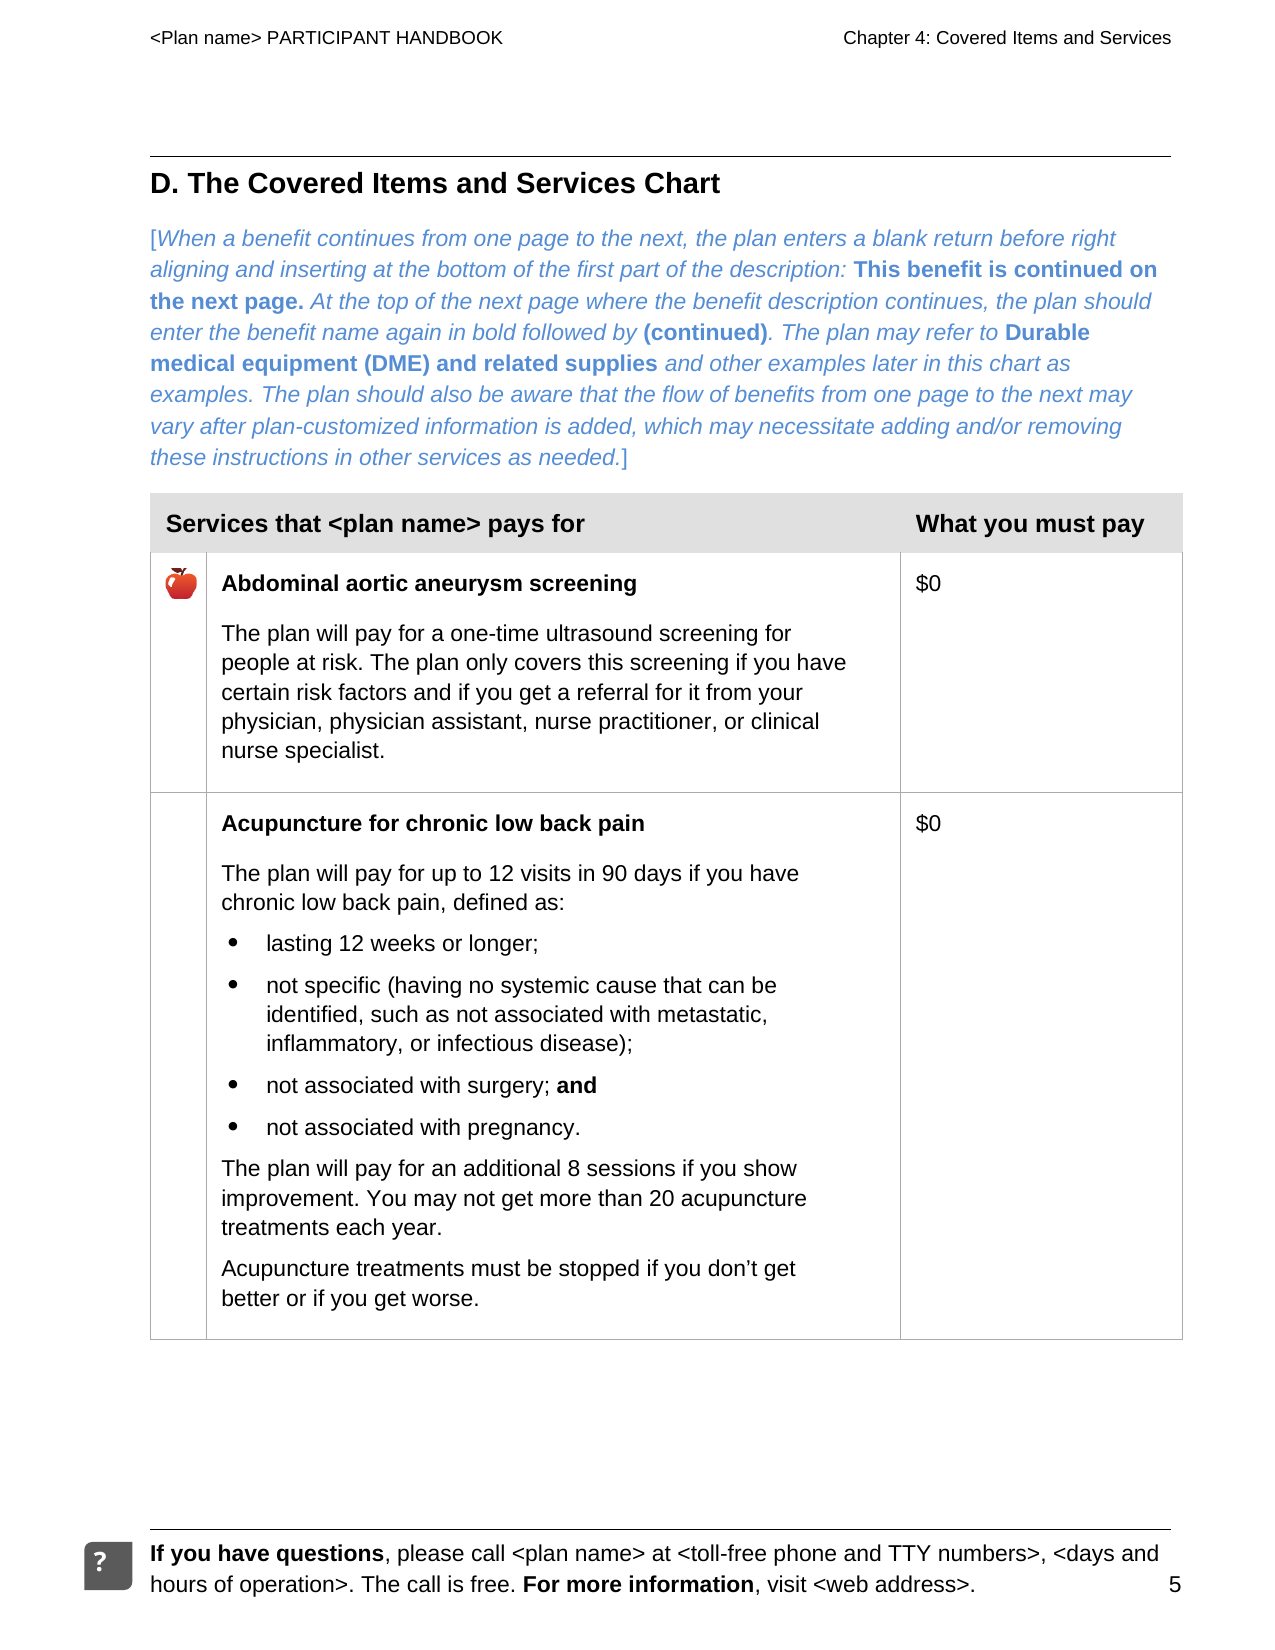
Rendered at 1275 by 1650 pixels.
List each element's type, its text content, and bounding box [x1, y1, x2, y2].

table_cell Abdominal aortic aneurysm screening The plan will pay for a one-time ultrasound screening for people at risk. The plan only covers this screening if you have certain risk factors and if you get a referral for it from your physician, physician assistant, nurse practitioner, or clinical nurse specialist. [207, 553, 900, 792]
table_header Services that <plan name> pays for [151, 494, 900, 552]
table_cell $0 [901, 793, 1182, 1339]
table_cell Acupuncture for chronic low back pain The plan will pay for up to 12 visits in 90 days if you have chronic low back pain, defined as: lasting 12 weeks or longer; not specific (having no systemic cause that can be identified, such as not associated with metastatic, inflammatory, or infectious disease); not associated with surgery; and not associated with pregnancy. The plan will pay for an additional 8 sessions if you show improvement. You may not get more than 20 acupuncture treatments each year. Acupuncture treatments must be stopped if you don’t get better or if you get worse. [207, 793, 900, 1339]
text [When a benefit continues from one page to the next, the plan enters a blank return before right aligning and inserting at the bottom of the first part of the description: This benefit is continued on the next page. At the top of the next page where the benefit description continues, the plan should enter the benefit name again in bold followed by (continued). The plan may refer to Durable medical equipment (DME) and related supplies and other examples later in this chart as examples. The plan should also be aware that the flow of benefits from one page to the next may vary after plan-customized information is added, which may necessitate adding and/or removing these instructions in other services as needed.] [150, 222, 1171, 472]
table_header What you must pay [901, 494, 1182, 552]
table_cell [151, 793, 206, 1339]
table_cell [151, 553, 206, 792]
subtitle The Covered Items and Services Chart [150, 157, 1171, 201]
picture [165, 568, 197, 599]
table_cell $0 [901, 553, 1182, 792]
